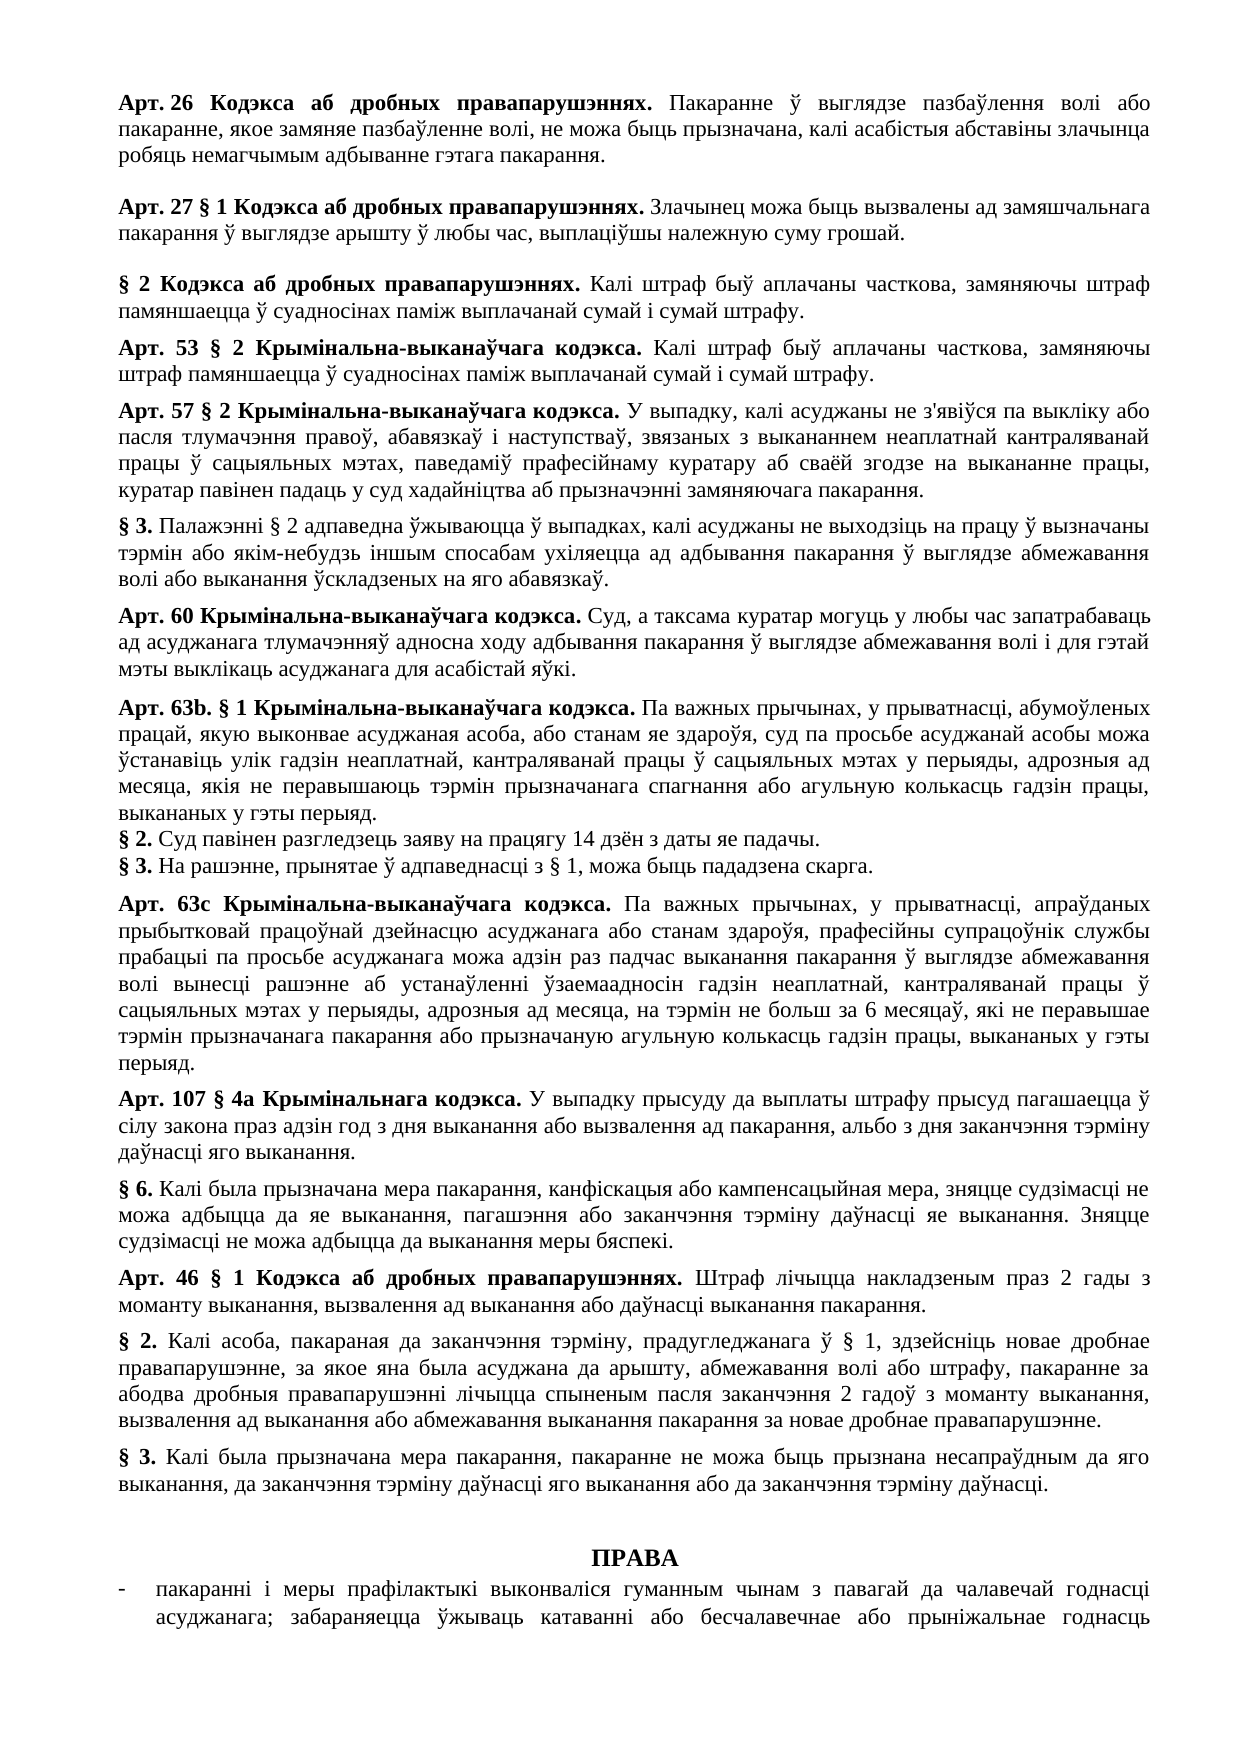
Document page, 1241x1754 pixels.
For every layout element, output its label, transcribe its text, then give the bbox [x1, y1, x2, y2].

text § 2. Суд павінен разгледзець заяву на працягу 14 дзён з даты яе падачы. [118, 825, 1152, 852]
text § 3. Палажэнні § 2 адпаведна ўжываюцца ў выпадках, калі асуджаны не выходзіць на працу ў вызначаны тэрмін або якім-небудзь іншым спосабам ухіляецца ад адбывання пакарання ў выглядзе абмежавання волі або выканання ўскладзеных на яго абавязкаў. [118, 512, 1152, 592]
text § 3. На рашэнне, прынятае ў адпаведнасці з § 1, можа быць пададзена скарга. [118, 852, 1152, 878]
text Арт. 53 § 2 Крымінальна-выканаўчага кодэкса. Калі штраф быў аплачаны часткова, замяняючы штраф памяншаецца ў суадносінах паміж выплачанай сумай і сумай штрафу. [118, 333, 1152, 386]
text Арт. 107 § 4a Крымінальнага кодэкса. У выпадку прысуду да выплаты штрафу прысуд пагашаецца ў сілу закона праз адзін год з дня выканання або вызвалення ад пакарання, альбо з дня заканчэння тэрміну даўнасці яго выканання. [118, 1085, 1152, 1164]
text Арт. 27 § 1 Кодэкса аб дробных правапарушэннях. Злачынец можа быць вызвалены ад замяшчальнага пакарання ў выглядзе арышту ў любы час, выплаціўшы належную суму грошай. [118, 193, 1152, 245]
text Арт. 26 Кодэкса аб дробных правапарушэннях. Пакаранне ў выглядзе пазбаўлення волі або пакаранне, якое замяняе пазбаўленне волі, не можа быць прызначана, калі асабістыя абставіны злачынца робяць немагчымым адбыванне гэтага пакарання. [118, 89, 1152, 168]
text Арт. 57 § 2 Крымінальна-выканаўчага кодэкса. У выпадку, калі асуджаны не з'явіўся па выкліку або пасля тлумачэння правоў, абавязкаў і наступстваў, звязаных з выкананнем неаплатнай кантраляванай працы ў сацыяльных мэтах, паведаміў прафесійнаму куратару аб сваёй згодзе на выкананне працы, куратар павінен падаць у суд хадайніцтва аб прызначэнні замяняючага пакарання. [118, 397, 1152, 502]
text § 3. Калі была прызначана мера пакарання, пакаранне не можа быць прызнана несапраўдным да яго выканання, да заканчэння тэрміну даўнасці яго выканання або да заканчэння тэрміну даўнасці. [118, 1443, 1152, 1496]
text § 2 Кодэкса аб дробных правапарушэннях. Калі штраф быў аплачаны часткова, замяняючы штраф памяншаецца ў суадносінах паміж выплачанай сумай і сумай штрафу. [118, 270, 1152, 323]
text § 2. Калі асоба, пакараная да заканчэння тэрміну, прадугледжанага ў § 1, здзейсніць новае дробнае правапарушэнне, за якое яна была асуджана да арышту, абмежавання волі або штрафу, пакаранне за абодва дробныя правапарушэнні лічыцца спыненым пасля заканчэння 2 гадоў з моманту выканання, вызвалення ад выканання або абмежавання выканання пакарання за новае дробнае правапарушэнне. [118, 1327, 1152, 1433]
text Арт. 60 Крымінальна-выканаўчага кодэкса. Суд, а таксама куратар могуць у любы час запатрабаваць ад асуджанага тлумачэнняў адносна ходу адбывання пакарання ў выглядзе абмежавання волі і для гэтай мэты выклікаць асуджанага для асабістай яўкі. [118, 602, 1152, 681]
text Арт. 63c Крымінальна-выканаўчага кодэкса. Па важных прычынах, у прыватнасці, апраўданых прыбытковай працоўнай дзейнасцю асуджанага або станам здароўя, прафесійны супрацоўнік службы прабацыі па просьбе асуджанага можа адзін раз падчас выканання пакарання ў выглядзе абмежавання волі вынесці рашэнне аб устанаўленні ўзаемаадносін гадзін неаплатнай, кантраляванай працы ў сацыяльных мэтах у перыяды, адрозныя ад месяца, на тэрмін не больш за 6 месяцаў, які не перавышае тэрмін прызначанага пакарання або прызначаную агульную колькасць гадзін працы, выкананых у гэты перыяд. [118, 891, 1152, 1075]
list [118, 1572, 1152, 1629]
text Арт. 46 § 1 Кодэкса аб дробных правапарушэннях. Штраф лічыцца накладзеным праз 2 гады з моманту выканання, вызвалення ад выканання або даўнасці выканання пакарання. [118, 1264, 1152, 1317]
text § 6. Калі была прызначана мера пакарання, канфіскацыя або кампенсацыйная мера, зняцце судзімасці не можа адбыцца да яе выканання, пагашэння або заканчэння тэрміну даўнасці яе выканання. Зняцце судзімасці не можа адбыцца да выканання меры бяспекі. [118, 1175, 1152, 1254]
text Арт. 63b. § 1 Крымінальна-выканаўчага кодэкса. Па важных прычынах, у прыватнасці, абумоўленых працай, якую выконвае асуджаная асоба, або станам яе здароўя, суд па просьбе асуджанай асобы можа ўстанавіць улік гадзін неаплатнай, кантраляванай працы ў сацыяльных мэтах у перыяды, адрозныя ад месяца, якія не перавышаюць тэрмін прызначанага спагнання або агульную колькасць гадзін працы, выкананых у гэты перыяд. [118, 693, 1152, 825]
text ПРАВА [118, 1543, 1152, 1572]
